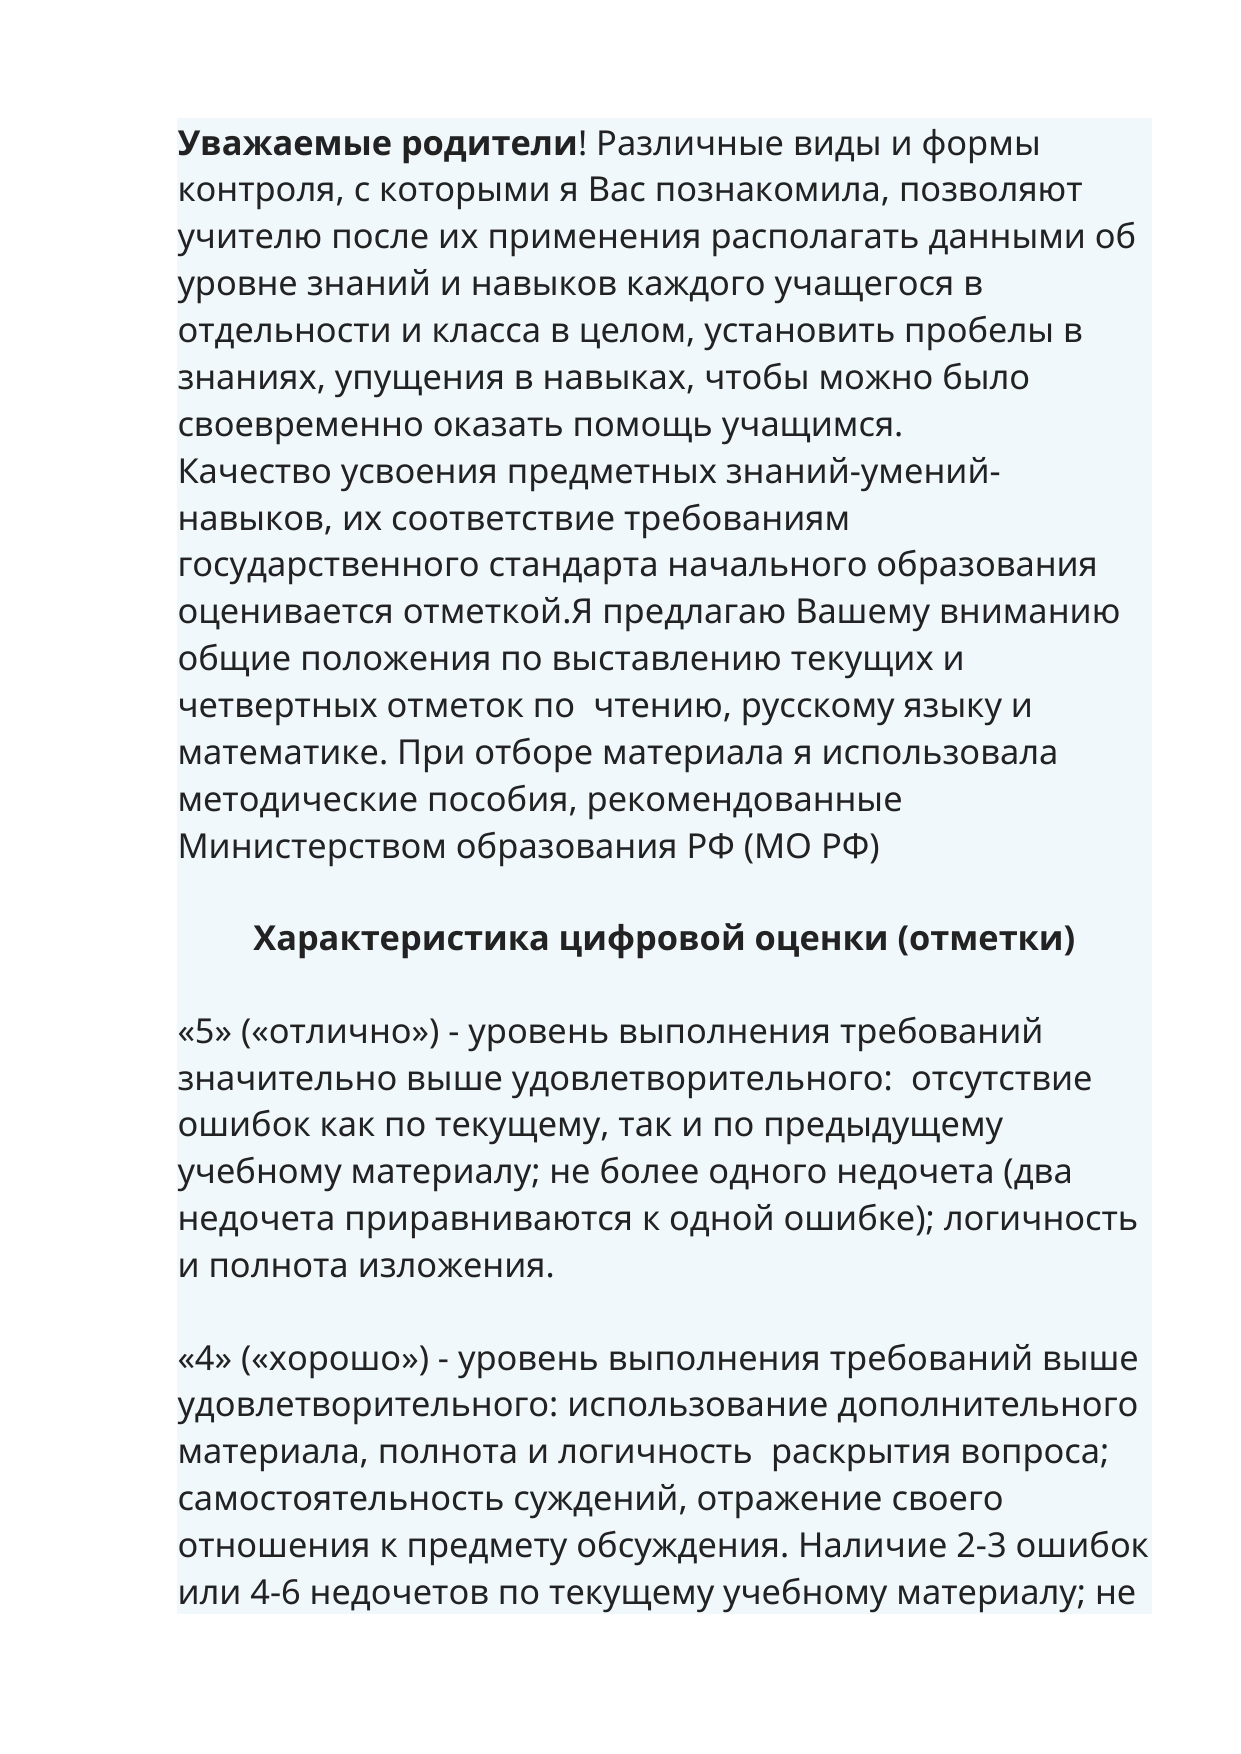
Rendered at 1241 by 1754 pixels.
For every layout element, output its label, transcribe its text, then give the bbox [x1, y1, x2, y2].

text Качество усвоения предметных знаний-умений-навыков, их соответствие требованиям государственного стандарта начального образования оценивается отметкой.Я предлагаю Вашему вниманию общие положения по выставлению текущих и четвертных отметок по чтению, русскому языку и математике. При отборе материала я использовала методические пособия, рекомендованные Министерством образования РФ (МО РФ) [177, 446, 1152, 868]
text «5» («отлично») - уровень выполнения требований значительно выше удовлетворительного: отсутствие ошибок как по текущему, так и по предыдущему учебному материалу; не более одного недочета (два недочета приравниваются к одной ошибке); логичность и полнота изложения. [177, 1006, 1152, 1287]
text Уважаемые родители! Различные виды и формы контроля, с которыми я Вас познакомила, позволяют учителю после их применения располагать данными об уровне знаний и навыков каждого учащегося в отдельности и класса в целом, установить пробелы в знаниях, упущения в навыках, чтобы можно было своевременно оказать помощь учащимся. [177, 118, 1152, 446]
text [177, 1333, 1152, 1614]
text Характеристика цифровой оценки (отметки) [177, 914, 1152, 961]
